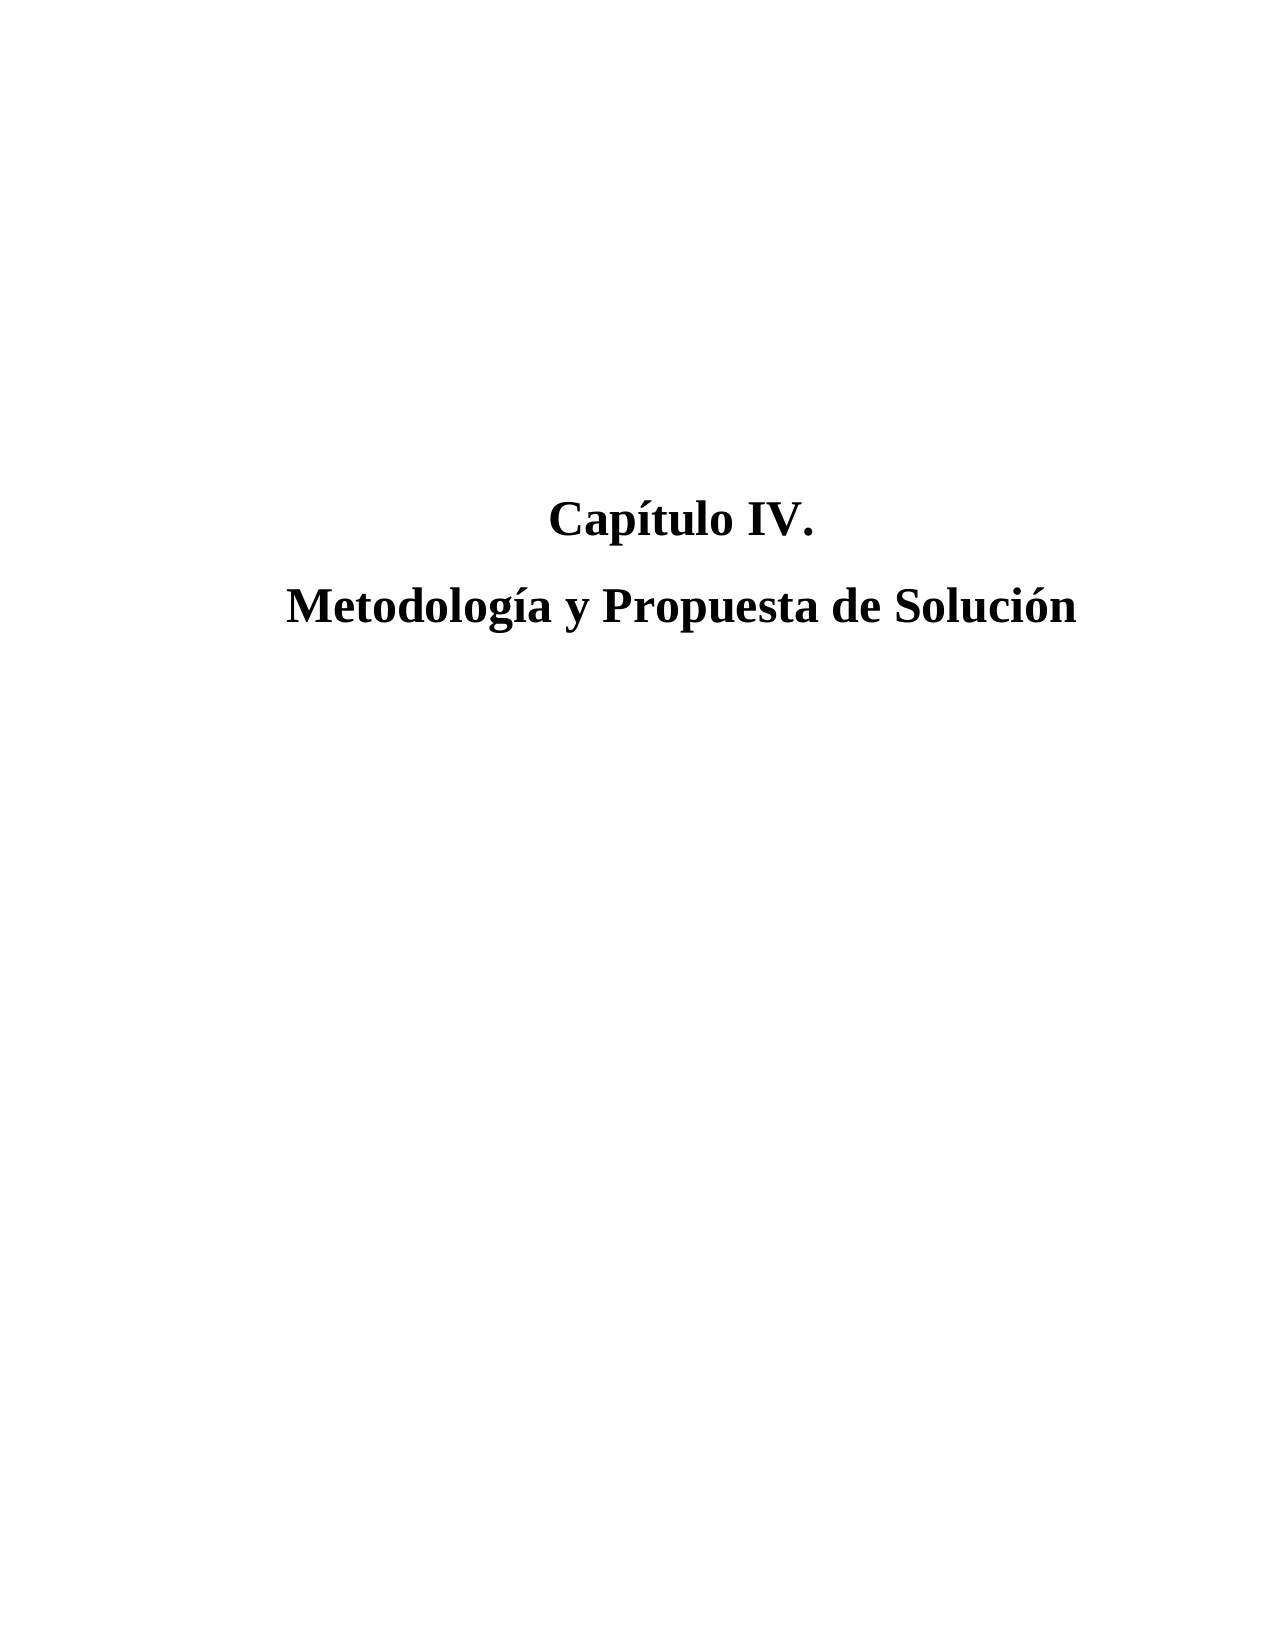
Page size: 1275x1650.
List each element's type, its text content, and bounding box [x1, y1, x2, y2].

subtitle Capítulo IV. [207, 489, 1157, 547]
text Metodología y Propuesta de Solución [207, 575, 1157, 633]
